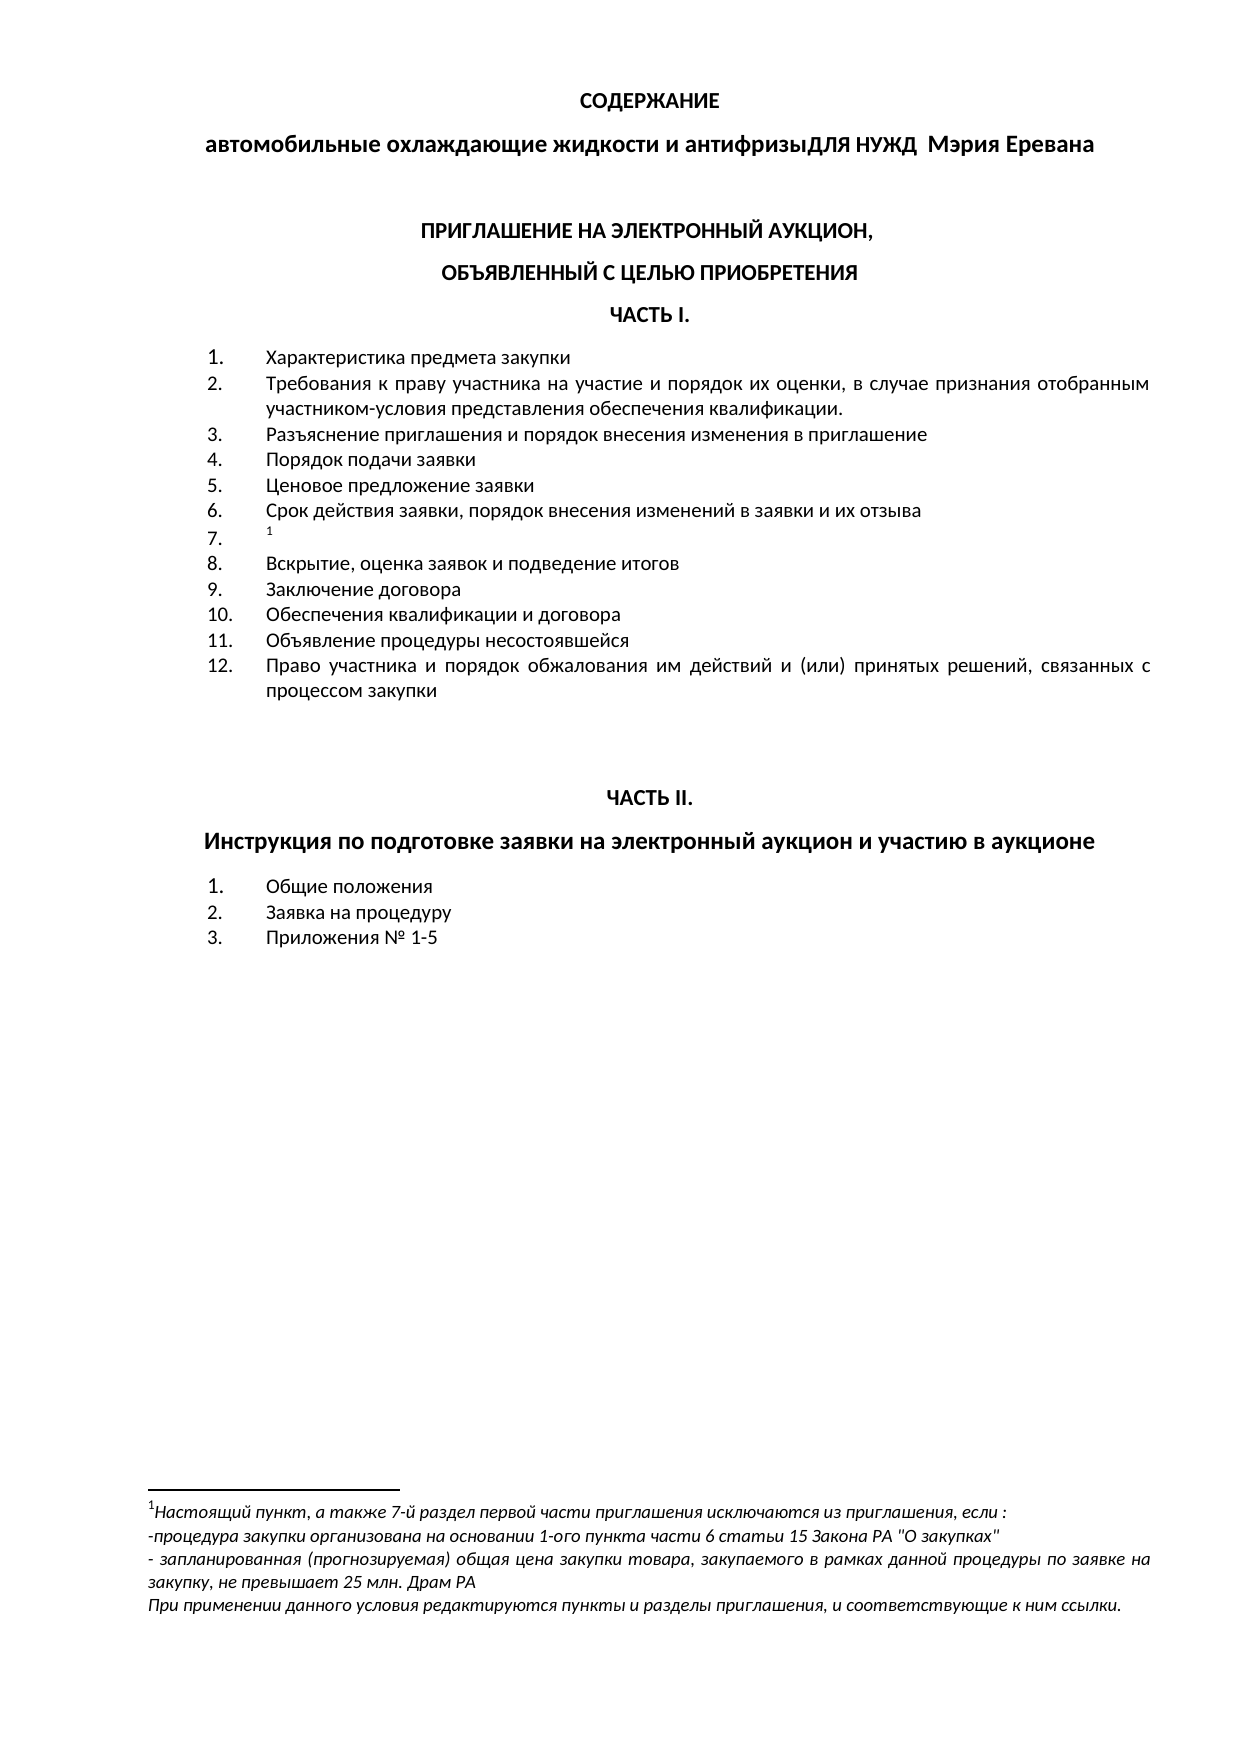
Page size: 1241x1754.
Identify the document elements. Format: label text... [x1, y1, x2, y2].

text 8. Вскрытие, оценка заявок и подведение итогов [207, 551, 1152, 576]
text 2. Заявка на процедуру [207, 899, 1152, 924]
text 9. Заключение договора [207, 576, 1152, 601]
text 1. Характеристика предмета закупки [207, 342, 1152, 370]
text 2. Требования к праву участника на участие и порядок их оценки, в случае признания отобранным участником-условия представления обеспечения квалификации. [207, 370, 1152, 421]
text ЧАСТЬ I. [148, 300, 1152, 328]
text 3. Разъяснение приглашения и порядок внесения изменения в приглашение [207, 421, 1152, 446]
text 6. Срок действия заявки, порядок внесения изменений в заявки и их отзыва [207, 497, 1152, 523]
text 12. Право участника и порядок обжалования им действий и (или) принятых решений, связанных с процессом закупки [207, 652, 1152, 703]
text 1. Общие положения [207, 871, 1152, 899]
text ПРИГЛАШЕНИЕ НА ЭЛЕКТРОННЫЙ АУКЦИОН, ОБЪЯВЛЕННЫЙ С ЦЕЛЬЮ ПРИОБРЕТЕНИЯ [148, 216, 1152, 286]
text 4. Порядок подачи заявки [207, 446, 1152, 472]
text ЧАСТЬ II. [148, 783, 1152, 811]
text СОДЕРЖАНИЕ [148, 86, 1152, 114]
text автомобильные охлаждающие жидкости и антифризыДЛЯ НУЖД Мэрия Еревана [148, 128, 1152, 159]
text 3. Приложения № 1-5 [207, 924, 1152, 950]
text 10. Обеспечения квалификации и договора [207, 601, 1152, 627]
text 11. Объявление процедуры несостоявшейся [207, 627, 1152, 652]
text 7. [207, 523, 1152, 551]
text 5. Ценовое предложение заявки [207, 472, 1152, 497]
text Инструкция по подготовке заявки на электронный аукцион и участию в аукционе [148, 825, 1152, 856]
